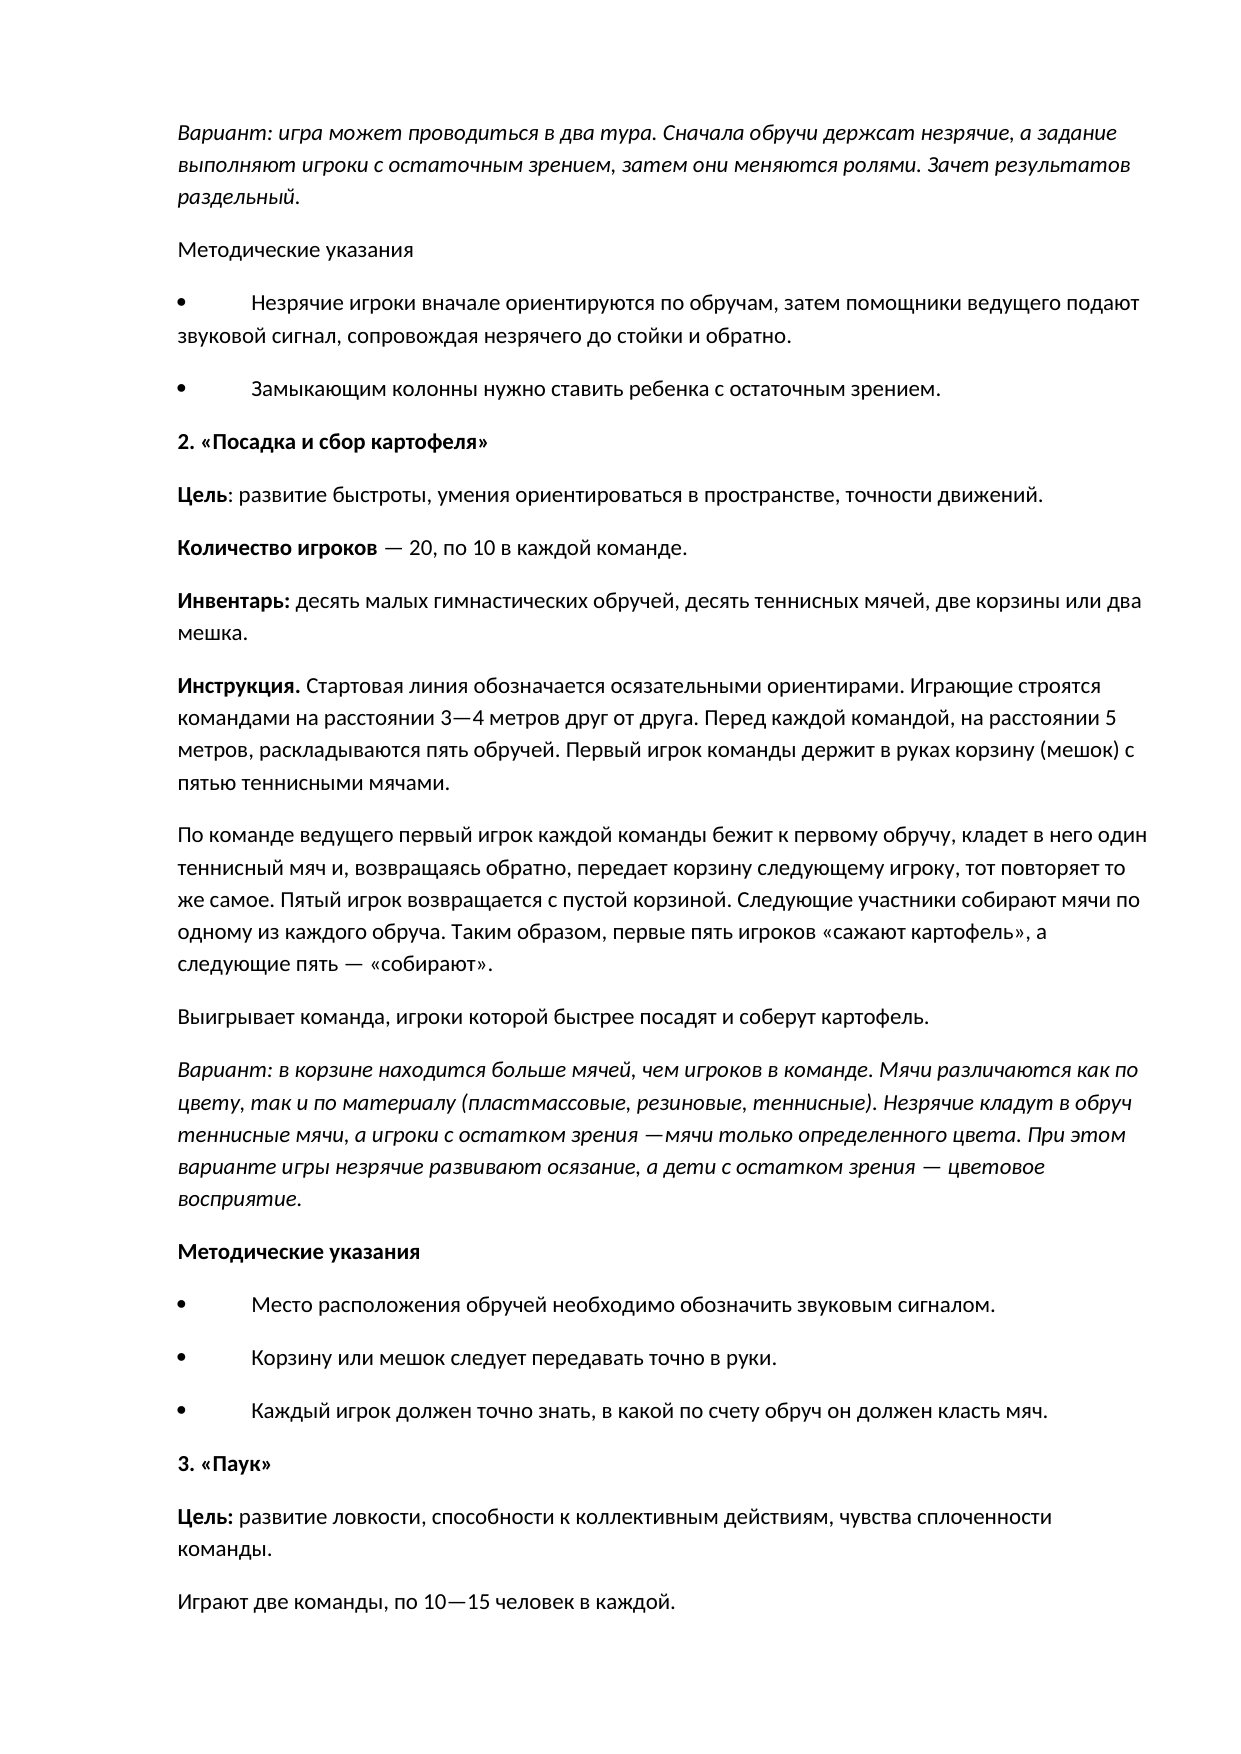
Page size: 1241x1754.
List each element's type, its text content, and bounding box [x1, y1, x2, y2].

text Инструкция. Стартовая линия обозначается осязательными ориентирами. Играющие строятся командами на расстоянии 3—4 метров друг от друга. Перед каждой командой, на расстоянии 5 метров, раскладываются пять обручей. Первый игрок команды держит в руках корзину (мешок) с пятью теннисными мячами. [177, 671, 1152, 796]
text Количество игроков — 20, по 10 в каждой команде. [177, 533, 1152, 561]
text 3. «Паук» [177, 1449, 1152, 1477]
list Корзину или мешок следует передавать точно в руки. [177, 1343, 1152, 1371]
text Методические указания [177, 236, 1152, 263]
text 2. «Посадка и сбор картофеля» [177, 427, 1152, 455]
text Цель: развитие ловкости, способности к коллективным действиям, чувства сплоченности команды. [177, 1502, 1152, 1562]
text По команде ведущего первый игрок каждой команды бежит к первому обручу, кладет в него один теннисный мяч и, возвращаясь обратно, передает корзину следующему игроку, тот повторяет то же самое. Пятый игрок возвращается с пустой корзиной. Следующие участники собирают мячи по одному из каждого обруча. Таким образом, первые пять игроков «сажают картофель», а следующие пять — «собирают». [177, 821, 1152, 977]
text Вариант: игра может проводиться в два тура. Сначала обручи держсат незрячие, а задание выполняют игроки с остаточным зрением, затем они меняются ролями. Зачет результатов раздельный. [177, 118, 1152, 211]
text Инвентарь: десять малых гимнастических обручей, десять теннисных мячей, две корзины или два мешка. [177, 586, 1152, 646]
text Методические указания [177, 1237, 1152, 1265]
text Играют две команды, по 10—15 человек в каждой. [177, 1587, 1152, 1616]
text Вариант: в корзине находится больше мячей, чем игроков в команде. Мячи различаются как по цвету, так и по материалу (пластмассовые, резиновые, теннисные). Незрячие кладут в обруч теннисные мячи, а игроки с остатком зрения —мячи только определенного цвета. При этом варианте игры незрячие развивают осязание, а дети с остатком зрения — цветовое восприятие. [177, 1055, 1152, 1212]
list Каждый игрок должен точно знать, в какой по счету обруч он должен класть мяч. [177, 1396, 1152, 1424]
list Незрячие игроки вначале ориентируются по обручам, затем помощники ведущего подают звуковой сигнал, сопровождая незрячего до стойки и обратно. [177, 288, 1152, 349]
list Место расположения обручей необходимо обозначить звуковым сигналом. [177, 1290, 1152, 1318]
text Цель: развитие быстроты, умения ориентироваться в пространстве, точности движений. [177, 480, 1152, 508]
text Выигрывает команда, игроки которой быстрее посадят и соберут картофель. [177, 1002, 1152, 1030]
list Замыкающим колонны нужно ставить ребенка с остаточным зрением. [177, 374, 1152, 402]
